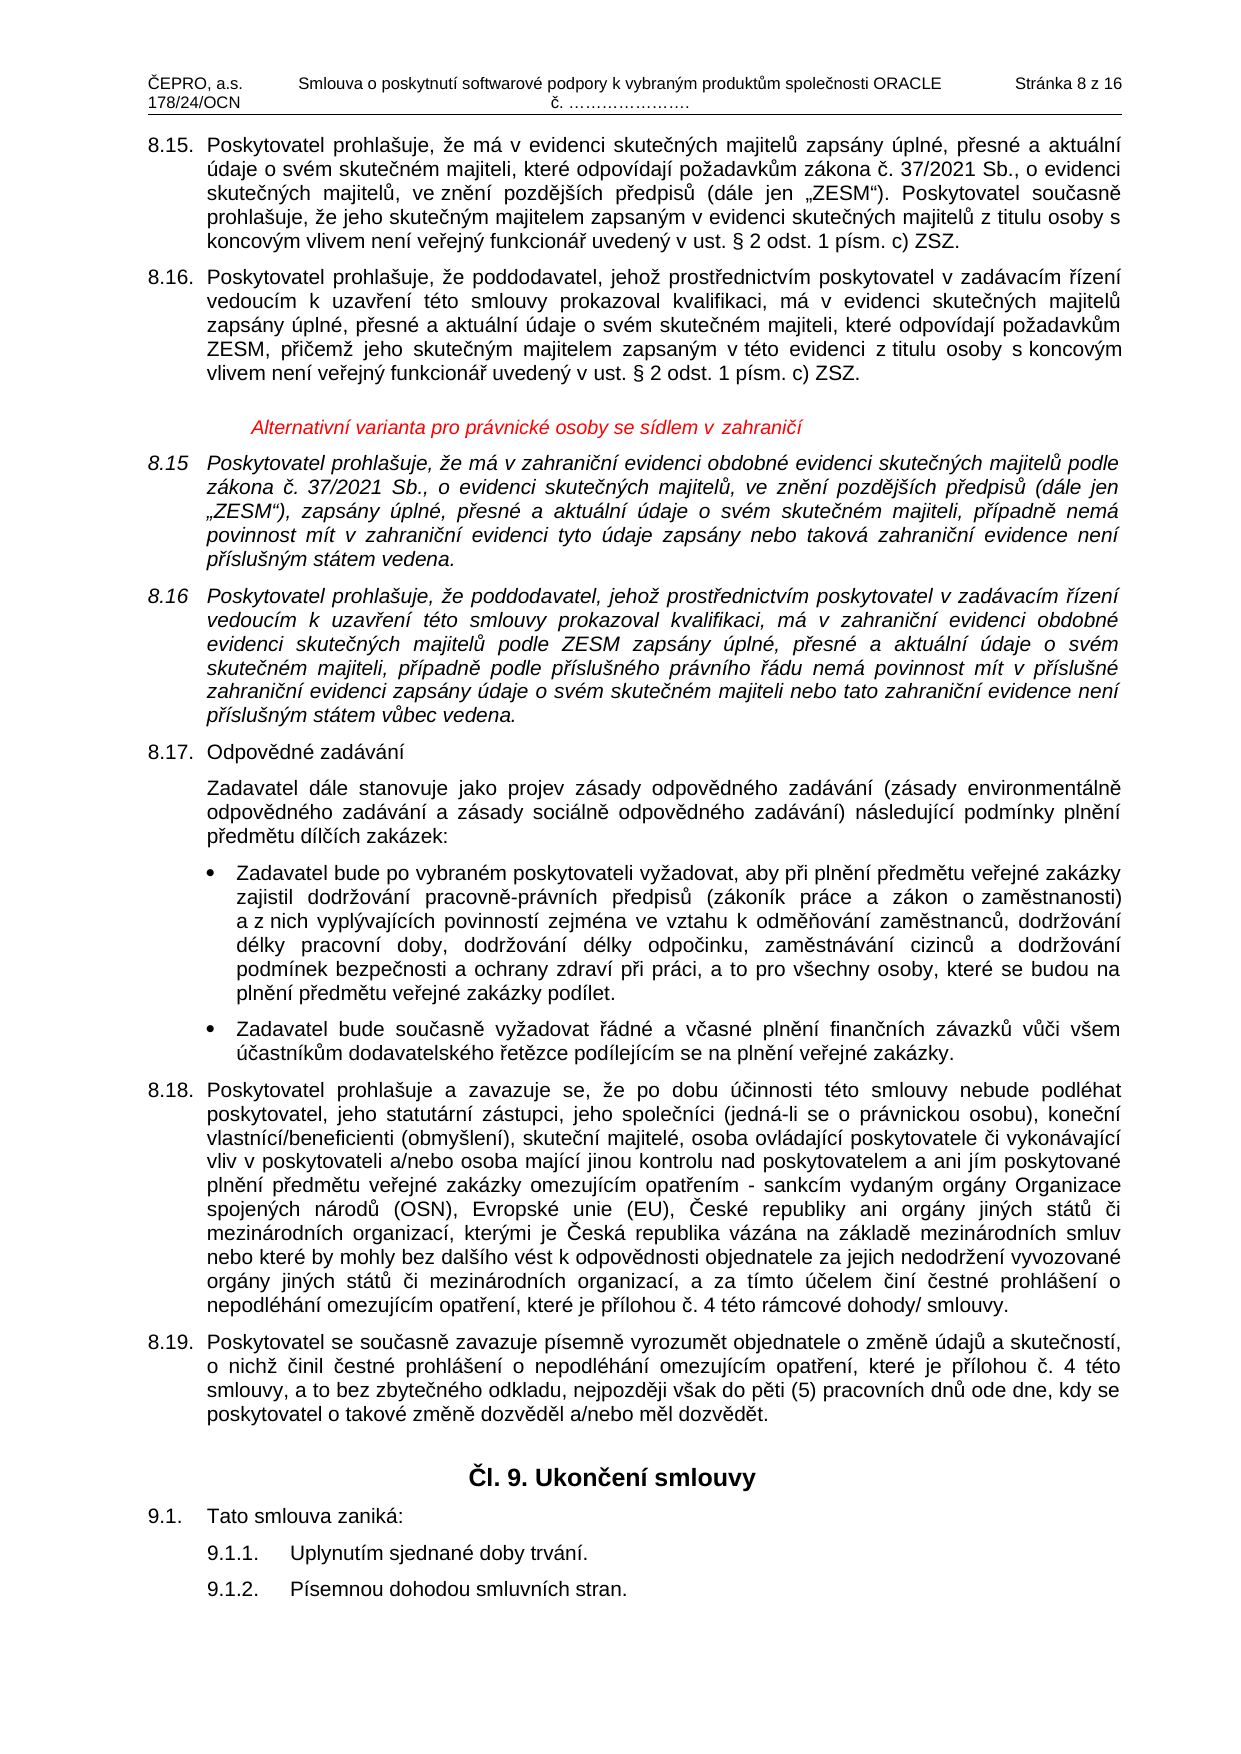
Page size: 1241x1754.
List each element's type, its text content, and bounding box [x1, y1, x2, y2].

list Ukončení smlouvy [102, 1463, 1122, 1492]
list Uplynutím sjednané doby trvání. [207, 1541, 1122, 1564]
text Zadavatel bude po vybraném poskytovateli vyžadovat, aby při plnění předmětu veřejné zakázky zajistil dodržování pracovně-právních předpisů (zákoník práce a zákon o zaměstnanosti) a z nich vyplývajících povinností zejména ve vztahu k odměňování zaměstnanců, dodržování délky pracovní doby, dodržování délky odpočinku, zaměstnávání cizinců a dodržování podmínek bezpečnosti a ochrany zdraví při práci, a to pro všechny osoby, které se budou na plnění předmětu veřejné zakázky podílet. [207, 861, 1122, 1004]
list 8.15 Poskytovatel prohlašuje, že má v zahraniční evidenci obdobné evidenci skutečných majitelů podle zákona č. 37/2021 Sb., o evidenci skutečných majitelů, ve znění pozdějších předpisů (dále jen „ZESM“), zapsány úplné, přesné a aktuální údaje o svém skutečném majiteli, případně nemá povinnost mít v zahraniční evidenci tyto údaje zapsány nebo taková zahraniční evidence není příslušným státem vedena. [148, 451, 1122, 571]
text Poskytovatel se současně zavazuje písemně vyrozumět objednatele o změně údajů a skutečností, o nichž činil čestné prohlášení o nepodléhání omezujícím opatření, které je přílohou č. 4 této smlouvy, a to bez zbytečného odkladu, nejpozději však do pěti (5) pracovních dnů ode dne, kdy se poskytovatel o takové změně dozvěděl a/nebo měl dozvědět. [148, 1329, 1122, 1425]
text Poskytovatel prohlašuje a zavazuje se, že po dobu účinnosti této smlouvy nebude podléhat poskytovatel, jeho statutární zástupci, jeho společníci (jedná-li se o právnickou osobu), koneční vlastnící/beneficienti (obmyšlení), skuteční majitelé, osoba ovládající poskytovatele či vykonávající vliv v poskytovateli a/nebo osoba mající jinou kontrolu nad poskytovatelem a ani jím poskytované plnění předmětu veřejné zakázky omezujícím opatřením - sankcím vydaným orgány Organizace spojených národů (OSN), Evropské unie (EU), České republiky ani orgány jiných států či mezinárodních organizací, kterými je Česká republika vázána na základě mezinárodních smluv nebo které by mohly bez dalšího vést k odpovědnosti objednatele za jejich nedodržení vyvozované orgány jiných států či mezinárodních organizací, a za tímto účelem činí čestné prohlášení o nepodléhání omezujícím opatření, které je přílohou č. 4 této rámcové dohody/ smlouvy. [148, 1077, 1122, 1317]
list Písemnou dohodou smluvních stran. [207, 1577, 1122, 1601]
text Poskytovatel prohlašuje, že má v evidenci skutečných majitelů zapsány úplné, přesné a aktuální údaje o svém skutečném majiteli, které odpovídají požadavkům zákona č. 37/2021 Sb., o evidenci skutečných majitelů, ve znění pozdějších předpisů (dále jen „ZESM“). Poskytovatel současně prohlašuje, že jeho skutečným majitelem zapsaným v evidenci skutečných majitelů z titulu osoby s koncovým vlivem není veřejný funkcionář uvedený v ust. § 2 odst. 1 písm. c) ZSZ. [148, 133, 1122, 253]
text Alternativní varianta pro právnické osoby se sídlem v zahraničí [251, 416, 1122, 439]
text Odpovědné zadávání [148, 740, 1122, 764]
text Tato smlouva zaniká: [148, 1504, 1122, 1528]
text Zadavatel bude současně vyžadovat řádné a včasné plnění finančních závazků vůči všem účastníkům dodavatelského řetězce podílejícím se na plnění veřejné zakázky. [207, 1017, 1122, 1065]
list Zadavatel dále stanovuje jako projev zásady odpovědného zadávání (zásady environmentálně odpovědného zadávání a zásady sociálně odpovědného zadávání) následující podmínky plnění předmětu dílčích zakázek: [207, 776, 1122, 848]
list 8.16 Poskytovatel prohlašuje, že poddodavatel, jehož prostřednictvím poskytovatel v zadávacím řízení vedoucím k uzavření této smlouvy prokazoval kvalifikaci, má v zahraniční evidenci obdobné evidenci skutečných majitelů podle ZESM zapsány úplné, přesné a aktuální údaje o svém skutečném majiteli, případně podle příslušného právního řádu nemá povinnost mít v příslušné zahraniční evidenci zapsány údaje o svém skutečném majiteli nebo tato zahraniční evidence není příslušným státem vůbec vedena. [148, 583, 1122, 727]
text Poskytovatel prohlašuje, že poddodavatel, jehož prostřednictvím poskytovatel v zadávacím řízení vedoucím k uzavření této smlouvy prokazoval kvalifikaci, má v evidenci skutečných majitelů zapsány úplné, přesné a aktuální údaje o svém skutečném majiteli, které odpovídají požadavkům ZESM, přičemž jeho skutečným majitelem zapsaným v této evidenci z titulu osoby s koncovým vlivem není veřejný funkcionář uvedený v ust. § 2 odst. 1 písm. c) ZSZ. [148, 265, 1122, 385]
